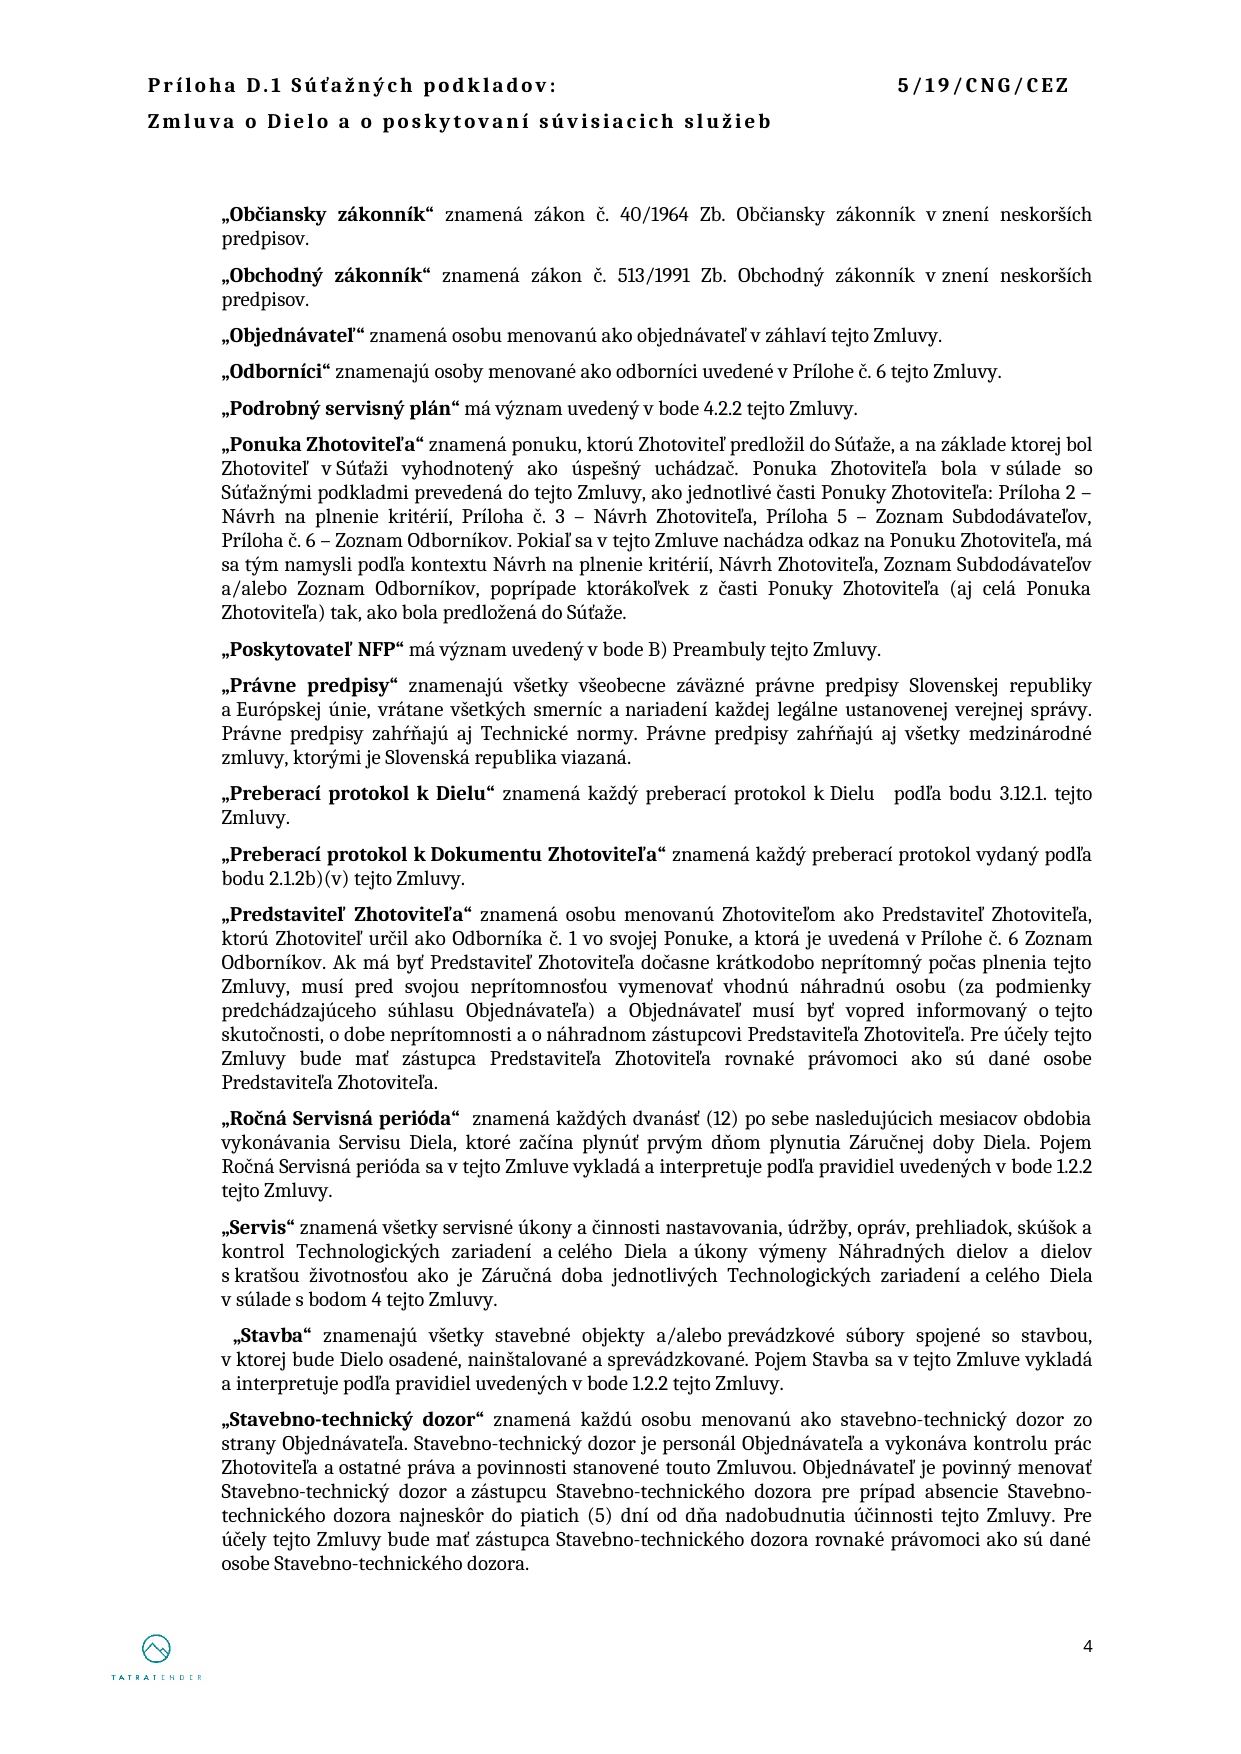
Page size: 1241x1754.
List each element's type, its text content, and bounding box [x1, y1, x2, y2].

list „Stavebno-technický dozor“ znamená každú osobu menovanú ako stavebno-technický dozor zo strany Objednávateľa. Stavebno-technický dozor je personál Objednávateľa a vykonáva kontrolu prác Zhotoviteľa a ostatné práva a povinnosti stanovené touto Zmluvou. Objednávateľ je povinný menovať Stavebno-technický dozor a zástupcu Stavebno-technického dozora pre prípad absencie Stavebno-technického dozora najneskôr do piatich (5) dní od dňa nadobudnutia účinnosti tejto Zmluvy. Pre účely tejto Zmluvy bude mať zástupca Stavebno-technického dozora rovnaké právomoci ako sú dané osobe Stavebno-technického dozora. [221, 1408, 1093, 1576]
list „Poskytovateľ NFP“ má význam uvedený v bode B) Preambuly tejto Zmluvy. [221, 637, 1093, 661]
list „Podrobný servisný plán“ má význam uvedený v bode 4.2.2 tejto Zmluvy. [221, 397, 1093, 421]
list „Stavba“ znamenajú všetky stavebné objekty a/alebo prevádzkové súbory spojené so stavbou, v ktorej bude Dielo osadené, nainštalované a sprevádzkované. Pojem Stavba sa v tejto Zmluve vykladá a interpretuje podľa pravidiel uvedených v bode 1.2.2 tejto Zmluvy. [221, 1324, 1093, 1396]
list „Predstaviteľ Zhotoviteľa“ znamená osobu menovanú Zhotoviteľom ako Predstaviteľ Zhotoviteľa, ktorú Zhotoviteľ určil ako Odborníka č. 1 vo svojej Ponuke, a ktorá je uvedená v Prílohe č. 6 Zoznam Odborníkov. Ak má byť Predstaviteľ Zhotoviteľa dočasne krátkodobo neprítomný počas plnenia tejto Zmluvy, musí pred svojou neprítomnosťou vymenovať vhodnú náhradnú osobu (za podmienky predchádzajúceho súhlasu Objednávateľa) a Objednávateľ musí byť vopred informovaný o tejto skutočnosti, o dobe neprítomnosti a o náhradnom zástupcovi Predstaviteľa Zhotoviteľa. Pre účely tejto Zmluvy bude mať zástupca Predstaviteľa Zhotoviteľa rovnaké právomoci ako sú dané osobe Predstaviteľa Zhotoviteľa. [221, 903, 1093, 1094]
list „Preberací protokol k Dielu“ znamená každý preberací protokol k Dielu podľa bodu 3.12.1. tejto Zmluvy. [221, 782, 1093, 830]
list „Právne predpisy“ znamenajú všetky všeobecne záväzné právne predpisy Slovenskej republiky a Európskej únie, vrátane všetkých smerníc a nariadení každej legálne ustanovenej verejnej správy. Právne predpisy zahŕňajú aj Technické normy. Právne predpisy zahŕňajú aj všetky medzinárodné zmluvy, ktorými je Slovenská republika viazaná. [221, 674, 1093, 769]
list „Ročná Servisná perióda“ znamená každých dvanásť (12) po sebe nasledujúcich mesiacov obdobia vykonávania Servisu Diela, ktoré začína plynúť prvým dňom plynutia Záručnej doby Diela. Pojem Ročná Servisná perióda sa v tejto Zmluve vykladá a interpretuje podľa pravidiel uvedených v bode 1.2.2 tejto Zmluvy. [221, 1107, 1093, 1203]
list „Občiansky zákonník“ znamená zákon č. 40/1964 Zb. Občiansky zákonník v znení neskorších predpisov. [221, 203, 1093, 251]
list „Objednávateľ“ znamená osobu menovanú ako objednávateľ v záhlaví tejto Zmluvy. [221, 324, 1093, 348]
list „Obchodný zákonník“ znamená zákon č. 513/1991 Zb. Obchodný zákonník v znení neskorších predpisov. [221, 263, 1093, 311]
list „Preberací protokol k Dokumentu Zhotoviteľa“ znamená každý preberací protokol vydaný podľa bodu 2.1.2b)(v) tejto Zmluvy. [221, 842, 1093, 890]
list „Ponuka Zhotoviteľa“ znamená ponuku, ktorú Zhotoviteľ predložil do Súťaže, a na základe ktorej bol Zhotoviteľ v Súťaži vyhodnotený ako úspešný uchádzač. Ponuka Zhotoviteľa bola v súlade so Súťažnými podkladmi prevedená do tejto Zmluvy, ako jednotlivé časti Ponuky Zhotoviteľa: Príloha 2 – Návrh na plnenie kritérií, Príloha č. 3 – Návrh Zhotoviteľa, Príloha 5 – Zoznam Subdodávateľov, Príloha č. 6 – Zoznam Odborníkov. Pokiaľ sa v tejto Zmluve nachádza odkaz na Ponuku Zhotoviteľa, má sa tým namysli podľa kontextu Návrh na plnenie kritérií, Návrh Zhotoviteľa, Zoznam Subdodávateľov a/alebo Zoznam Odborníkov, poprípade ktorákoľvek z časti Ponuky Zhotoviteľa (aj celá Ponuka Zhotoviteľa) tak, ako bola predložená do Súťaže. [221, 433, 1093, 625]
list „Odborníci“ znamenajú osoby menované ako odborníci uvedené v Prílohe č. 6 tejto Zmluvy. [221, 360, 1093, 384]
list „Servis“ znamená všetky servisné úkony a činnosti nastavovania, údržby, opráv, prehliadok, skúšok a kontrol Technologických zariadení a celého Diela a úkony výmeny Náhradných dielov a dielov s kratšou životnosťou ako je Záručná doba jednotlivých Technologických zariadení a celého Diela v súlade s bodom 4 tejto Zmluvy. [221, 1215, 1093, 1311]
picture [90, 1610, 222, 1704]
